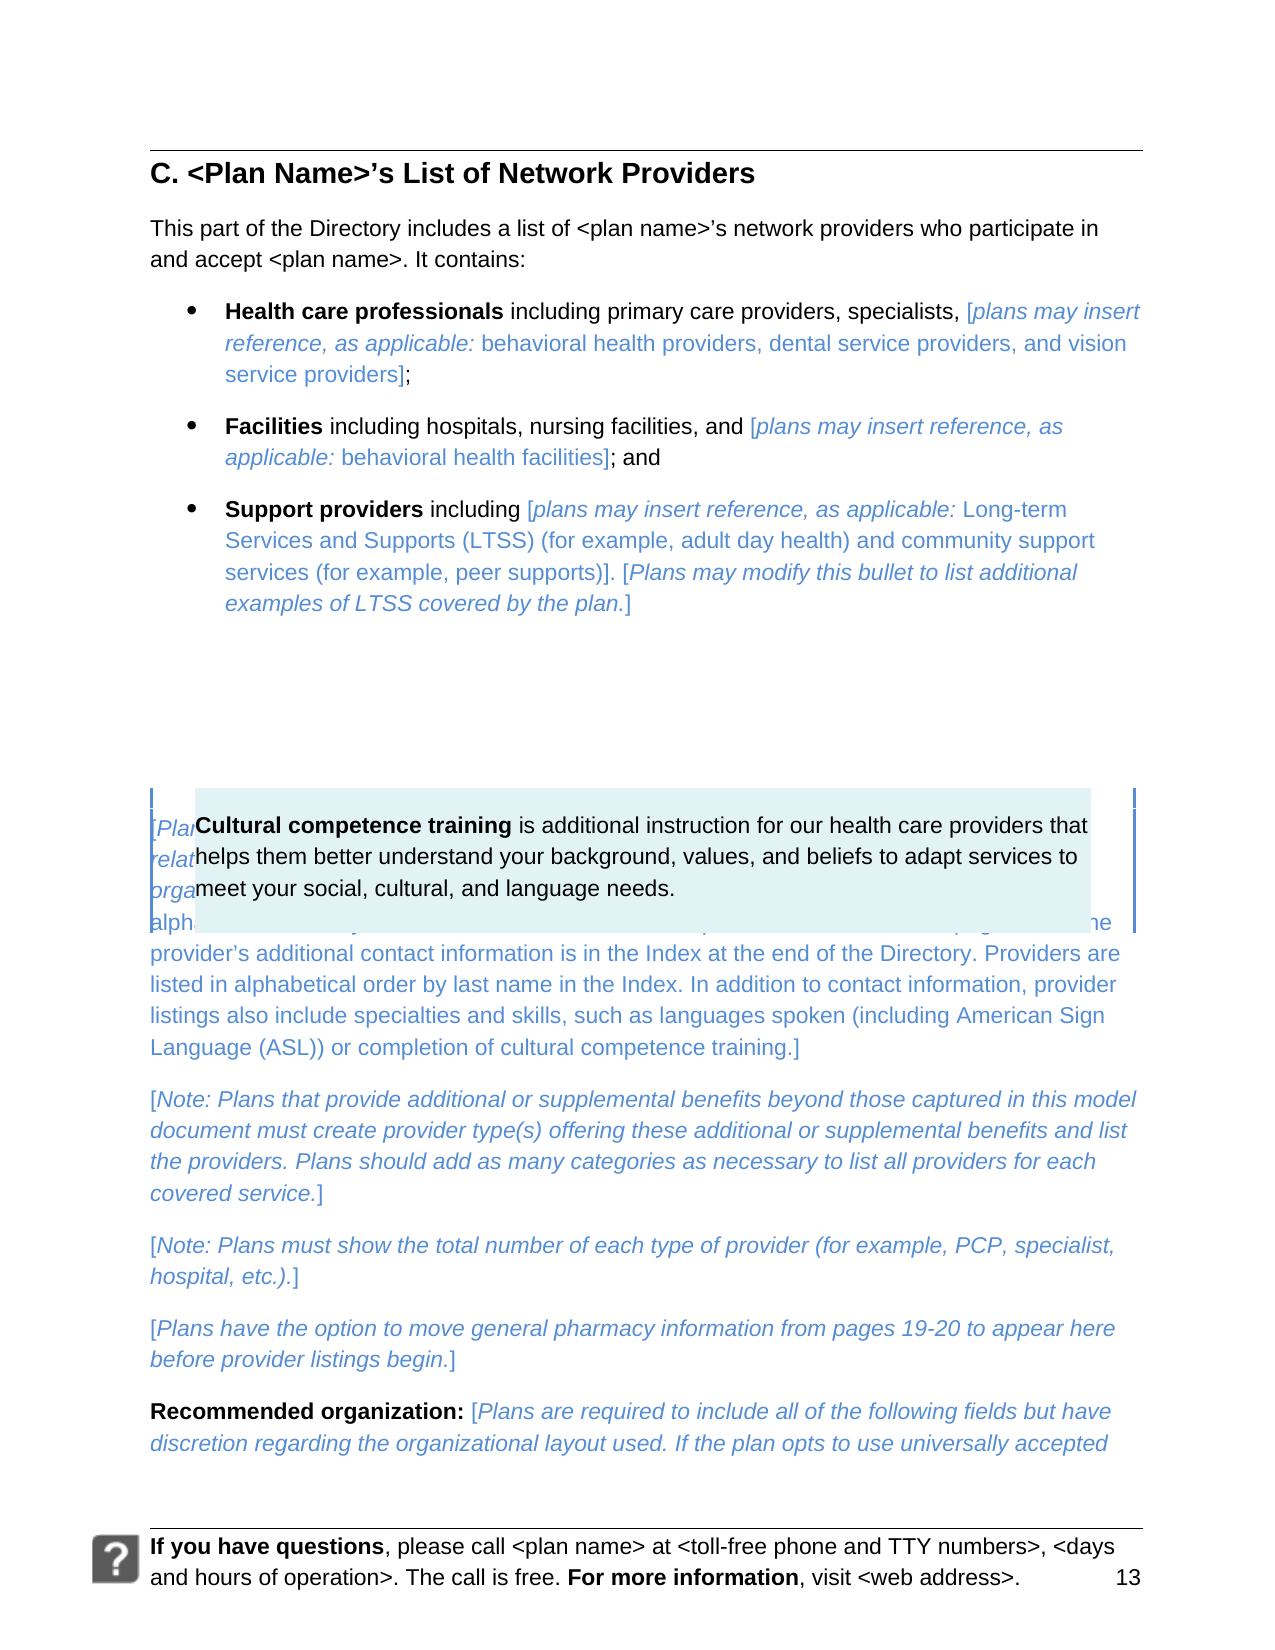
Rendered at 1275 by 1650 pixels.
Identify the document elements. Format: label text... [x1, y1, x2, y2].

list Health care professionals including primary care providers, specialists, [plans may insert reference, as applicable: behavioral health providers, dental service providers, and vision service providers]; [187, 295, 1143, 388]
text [150, 1395, 1143, 1457]
text [Plans have the option to move general pharmacy information from pages 19-20 to appear here before provider listings begin.] [150, 1311, 1143, 1374]
text [Note: Plans that provide additional or supplemental benefits beyond those captured in this model document must create provider type(s) offering these additional or supplemental benefits and list the providers. Plans should add as many categories as necessary to list all providers for each covered service.] [150, 1082, 1143, 1207]
list Facilities including hospitals, nursing facilities, and [plans may insert reference, as applicable: behavioral health facilities]; and [187, 409, 1143, 472]
picture [92, 1534, 141, 1585]
subtitle C. <Plan Name>’s List of Network Providers [150, 151, 1143, 191]
text [Note: Plans must show the total number of each type of provider (for example, PCP, specialist, hospital, etc.).] [150, 1228, 1143, 1291]
text This part of the Directory includes a list of <plan name>’s network providers who participate in and accept <plan name>. It contains: [150, 211, 1143, 274]
list Support providers including [plans may insert reference, as applicable: Long-term Services and Supports (LTSS) (for example, adult day health) and community support services (for example, peer supports)]. [Plans may modify this bullet to list additional examples of LTSS covered by the plan.] [187, 493, 1143, 618]
text [Plans should describe how an enrollee can find a network provider nearest his or her home relative to the organizational format used in the Directory. Please refer to the recommended organization later in this section. Suggested language includes: Providers are listed in alphabetical order by last name. You can also find the provider’s name and the page where the provider’s additional contact information is in the Index at the end of the Directory. Providers are listed in alphabetical order by last name in the Index. In addition to contact information, provider listings also include specialties and skills, such as languages spoken (including American Sign Language (ASL)) or completion of cultural competence training.] [150, 811, 1143, 1061]
